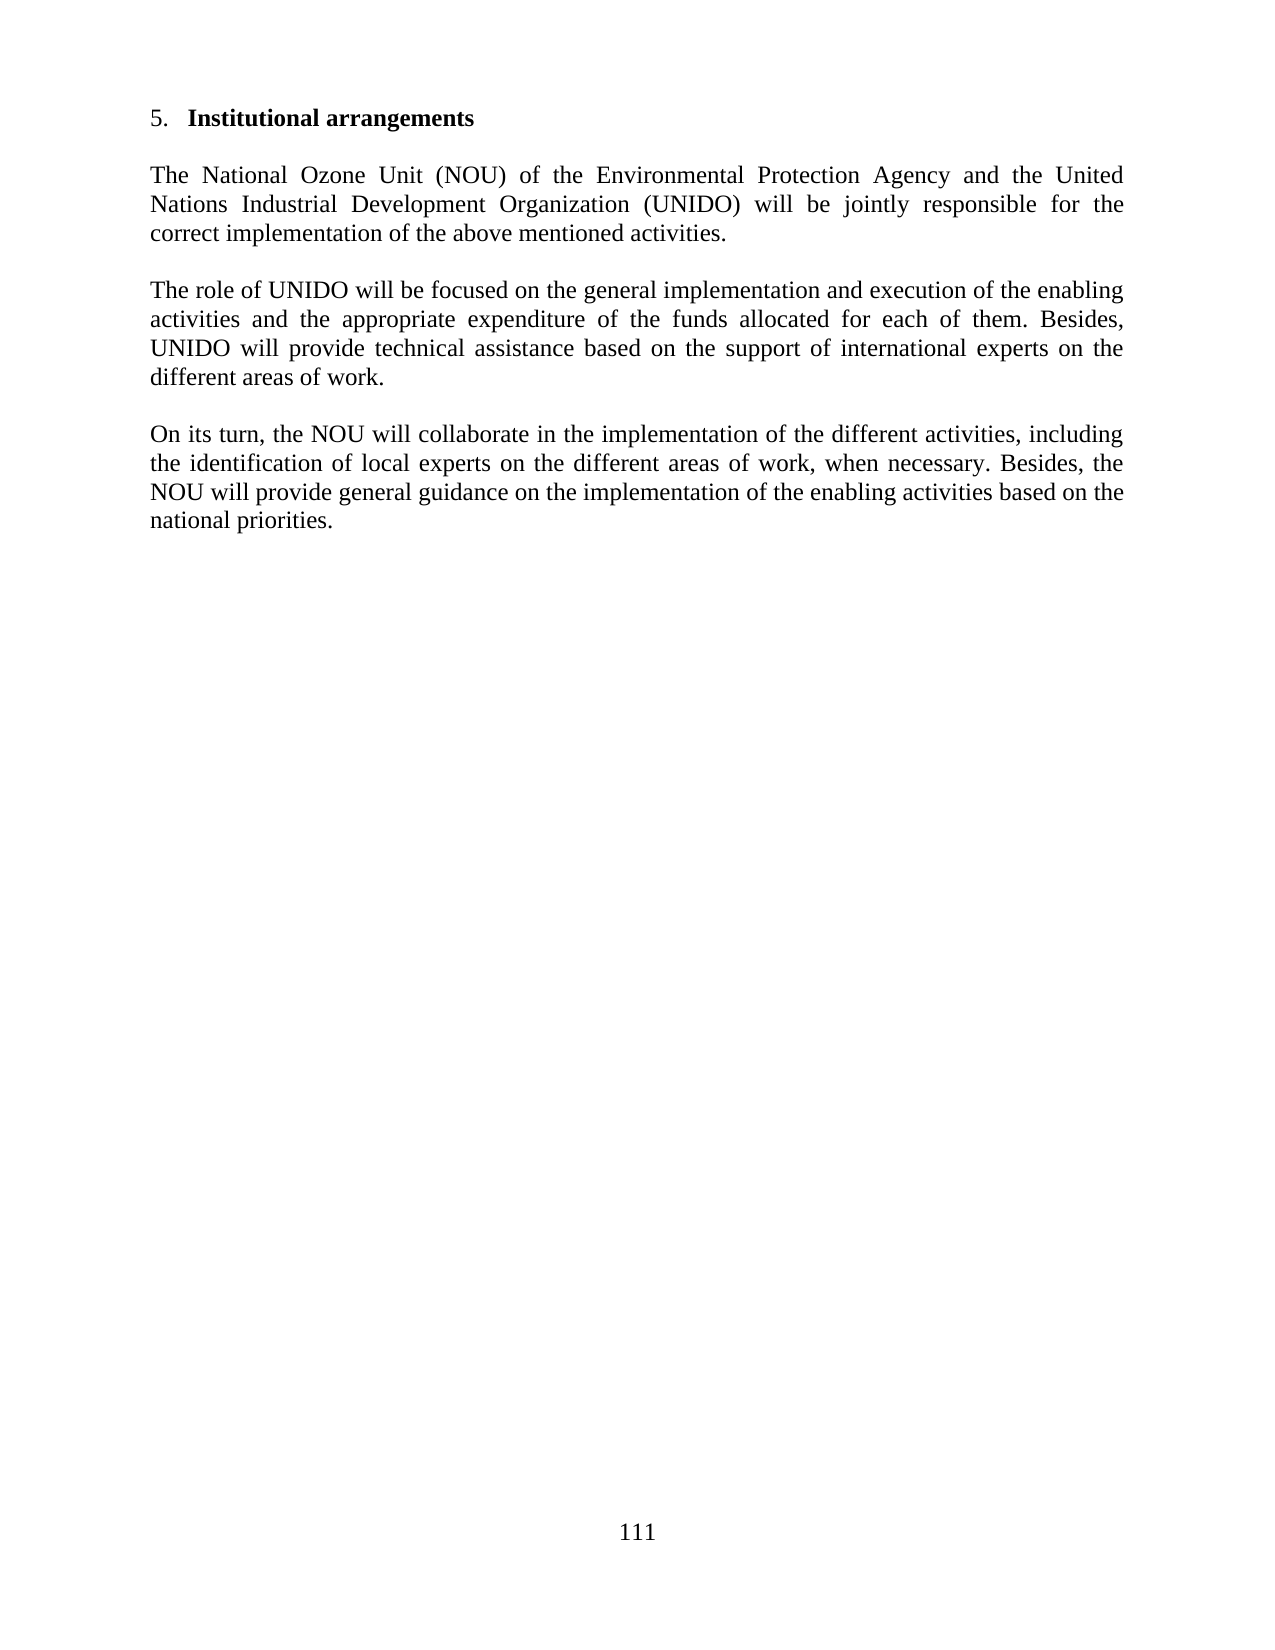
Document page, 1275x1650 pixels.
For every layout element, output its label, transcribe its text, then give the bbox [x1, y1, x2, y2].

text The National Ozone Unit (NOU) of the Environmental Protection Agency and the United Nations Industrial Development Organization (UNIDO) will be jointly responsible for the correct implementation of the above mentioned activities. [150, 161, 1125, 247]
list Institutional arrangements [150, 103, 1125, 132]
text On its turn, the NOU will collaborate in the implementation of the different activities, including the identification of local experts on the different areas of work, when necessary. Besides, the NOU will provide general guidance on the implementation of the enabling activities based on the national priorities. [150, 419, 1125, 534]
text The role of UNIDO will be focused on the general implementation and execution of the enabling activities and the appropriate expenditure of the funds allocated for each of them. Besides, UNIDO will provide technical assistance based on the support of international experts on the different areas of work. [150, 276, 1125, 391]
